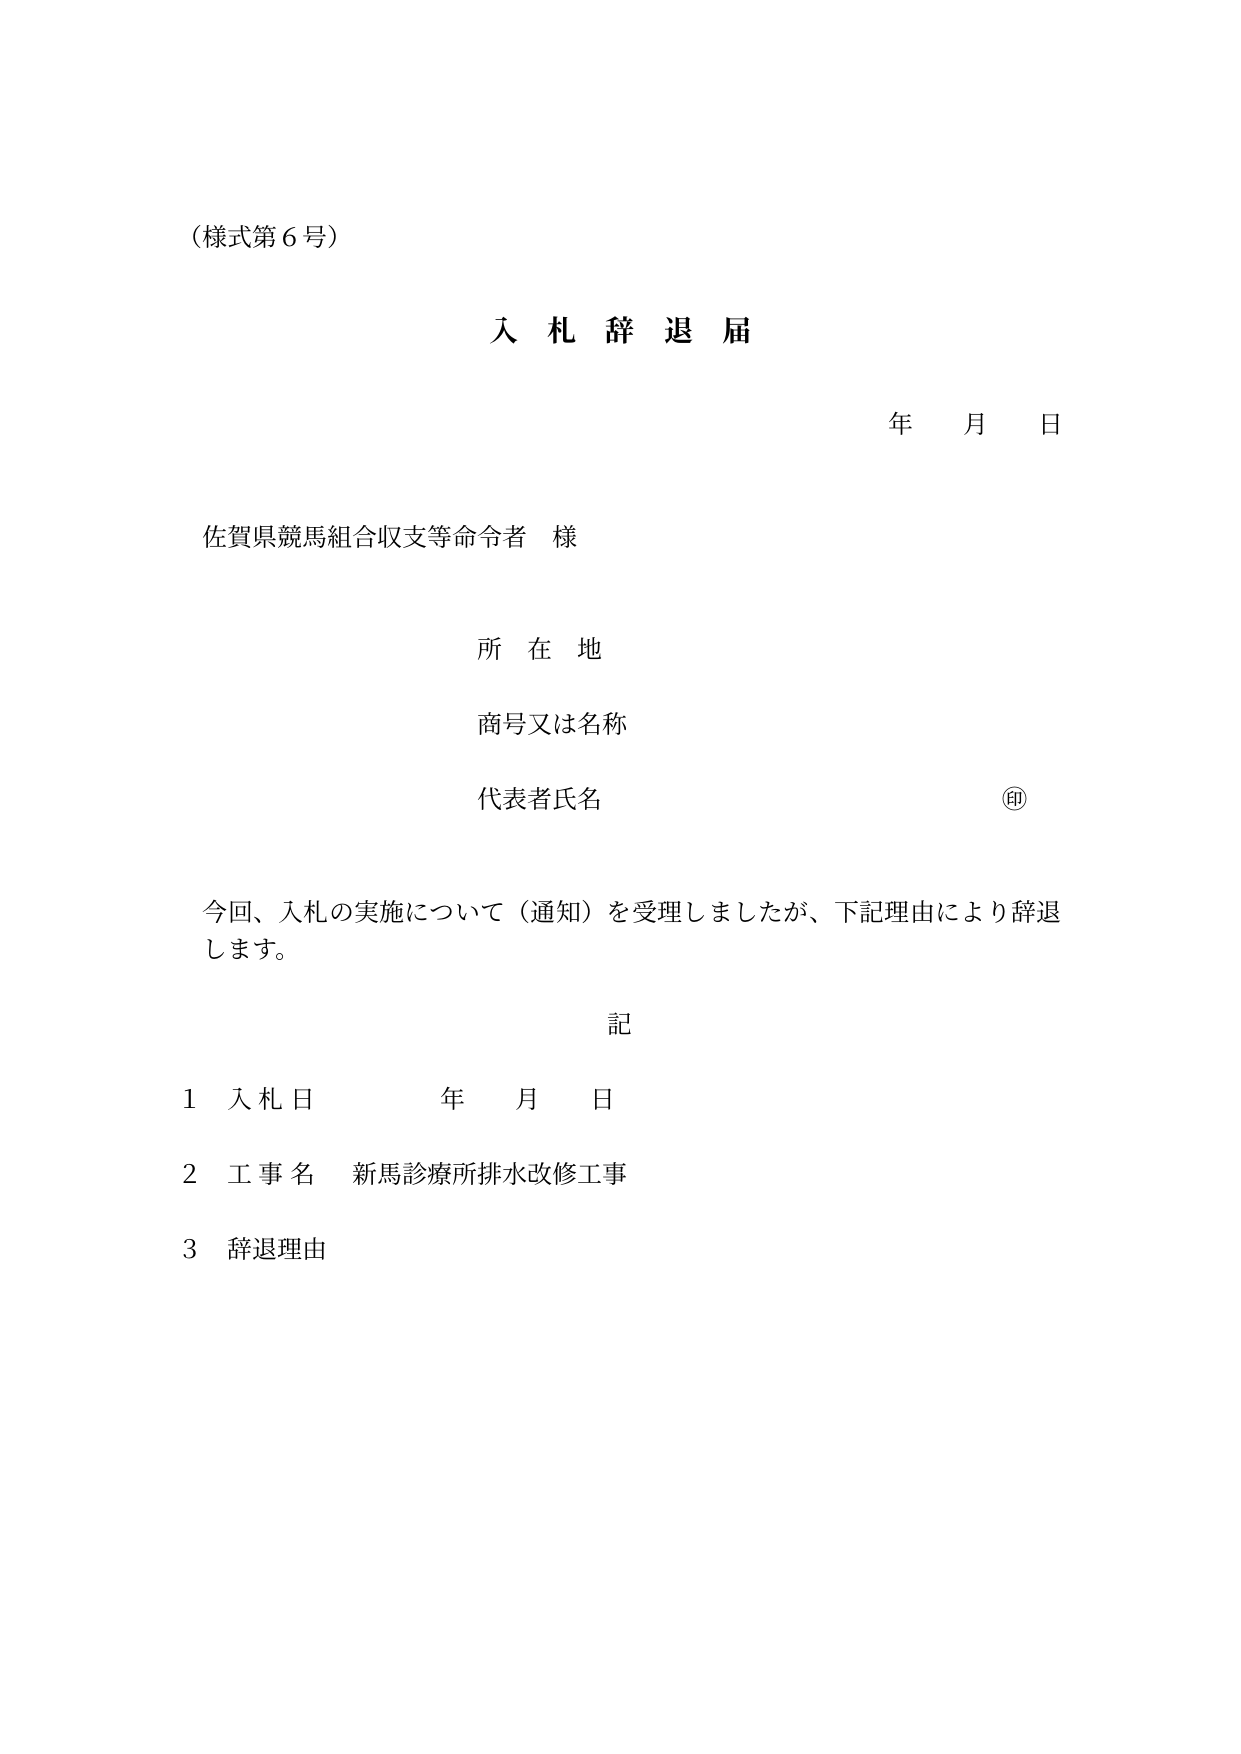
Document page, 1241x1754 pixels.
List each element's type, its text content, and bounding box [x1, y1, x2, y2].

text 代表者氏名 ㊞ [177, 779, 1063, 817]
text ２ 工 事 名新馬診療所排水改修工事 [177, 1154, 1063, 1192]
text 所 在 地 [177, 629, 1063, 667]
text 年 月 日 [177, 404, 1063, 442]
text 商号又は名称 [177, 704, 1063, 742]
text 今回、入札の実施について（通知）を受理しましたが、下記理由により辞退します。 [177, 892, 1063, 967]
text ３ 辞退理由 [177, 1229, 1063, 1267]
text 入 札 辞 退 届 [177, 292, 1063, 367]
text １ 入札日 年 月 日 [177, 1079, 1063, 1117]
text 佐賀県競馬組合収支等命令者 様 [177, 517, 1063, 554]
text 記 [177, 1004, 1063, 1042]
text （様式第６号） [177, 217, 1063, 254]
